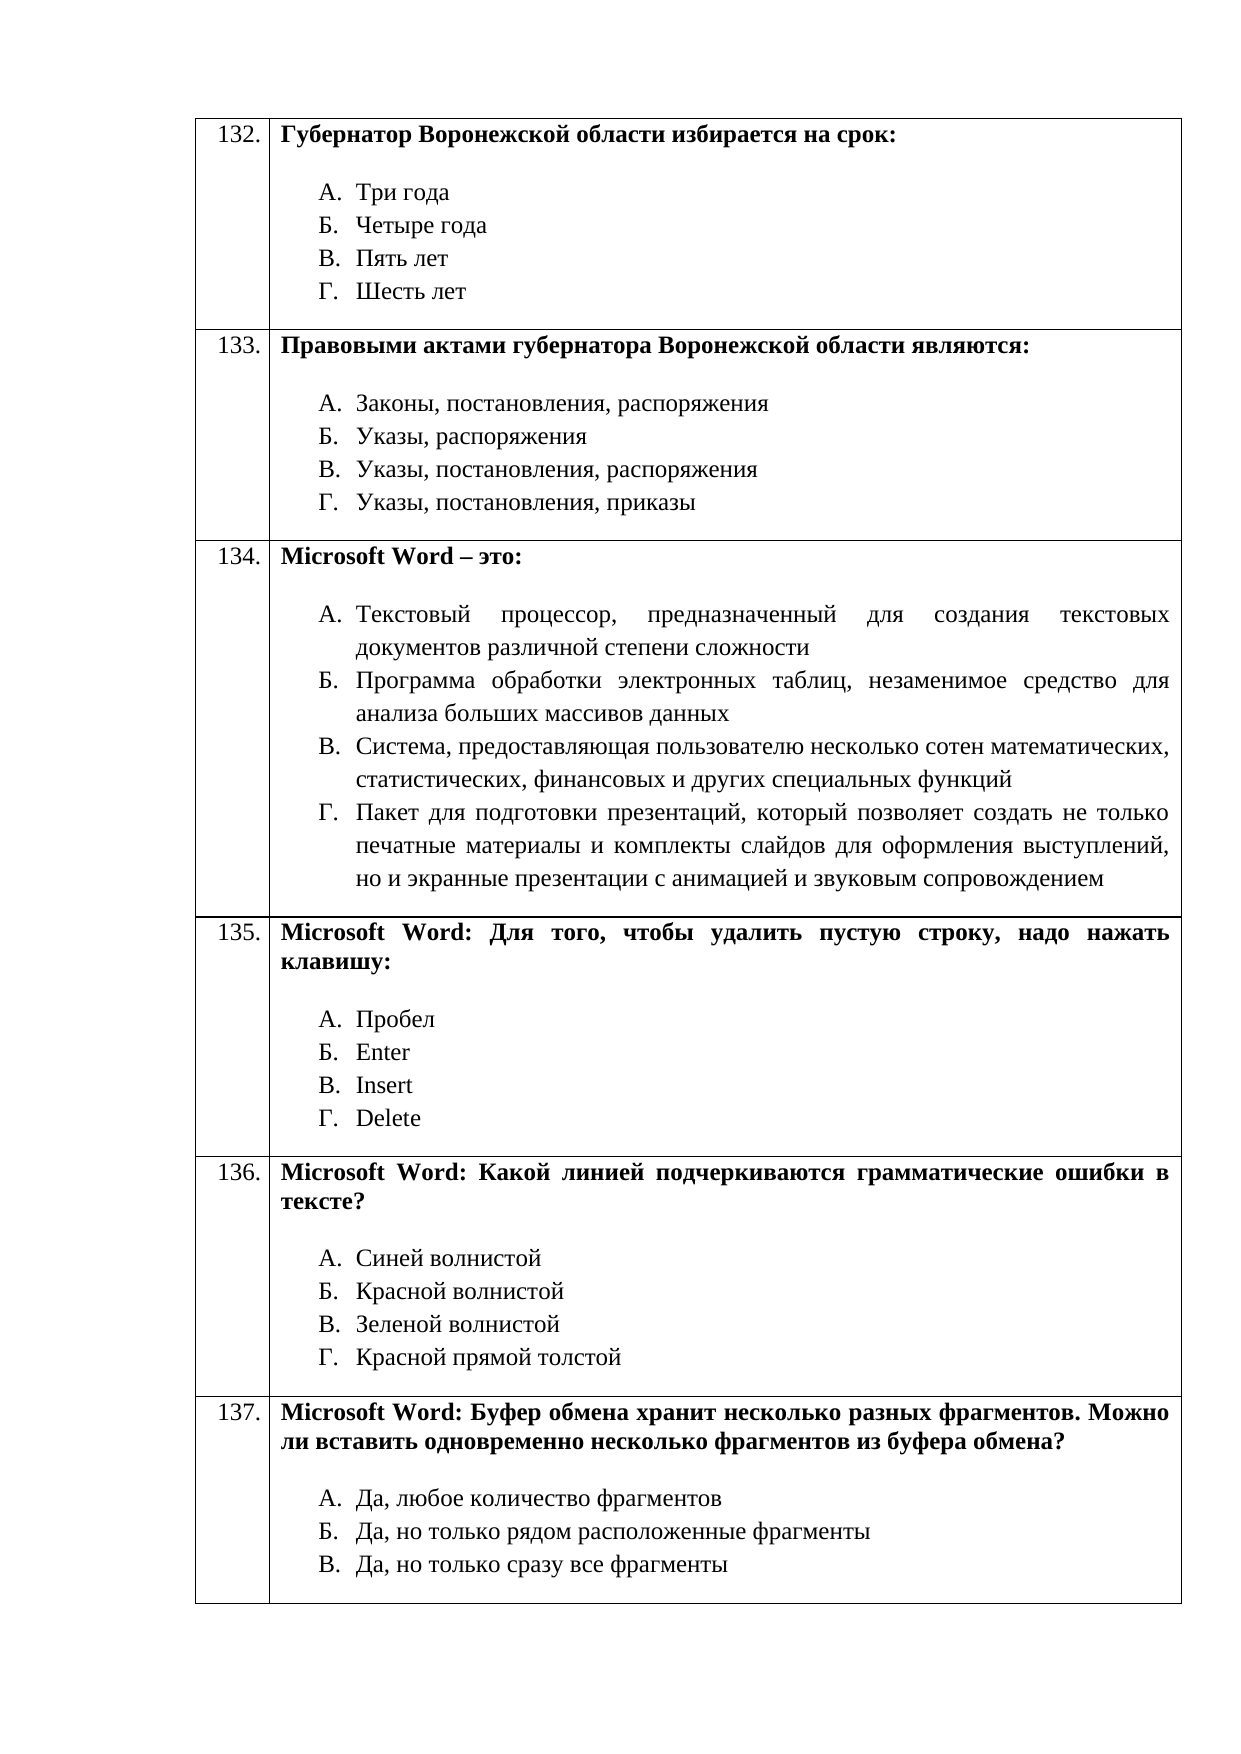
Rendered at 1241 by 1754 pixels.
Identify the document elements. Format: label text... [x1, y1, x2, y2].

table_cell Microsoft Word – это: Текстовый процессор, предназначенный для создания текстовых документов различной степени сложности Программа обработки электронных таблиц, незаменимое средство для анализа больших массивов данных Система, предоставляющая пользователю несколько сотен математических, статистических, финансовых и других специальных функций Пакет для подготовки презентаций, который позволяет создать не только печатные материалы и комплекты слайдов для оформления выступлений, но и экранные презентации с анимацией и звуковым сопровождением [270, 541, 1181, 916]
table_cell [196, 119, 269, 329]
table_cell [270, 1397, 1181, 1603]
table_cell Правовыми актами губернатора Воронежской области являются: Законы, постановления, распоряжения Указы, распоряжения Указы, постановления, распоряжения Указы, постановления, приказы [270, 330, 1181, 540]
table_cell [196, 1157, 269, 1396]
table_cell Microsoft Word: Какой линией подчеркиваются грамматические ошибки в тексте? Синей волнистой Красной волнистой Зеленой волнистой Красной прямой толстой [270, 1157, 1181, 1396]
table_cell [196, 1397, 269, 1603]
table_cell Microsoft Word: Для того, чтобы удалить пустую строку, надо нажать клавишу: Пробел Enter Insert Delete [270, 918, 1181, 1156]
table_cell [196, 541, 269, 916]
table_cell [196, 330, 269, 540]
table_cell [196, 918, 269, 1156]
table_cell Губернатор Воронежской области избирается на срок: Три года Четыре года Пять лет Шесть лет [270, 119, 1181, 329]
